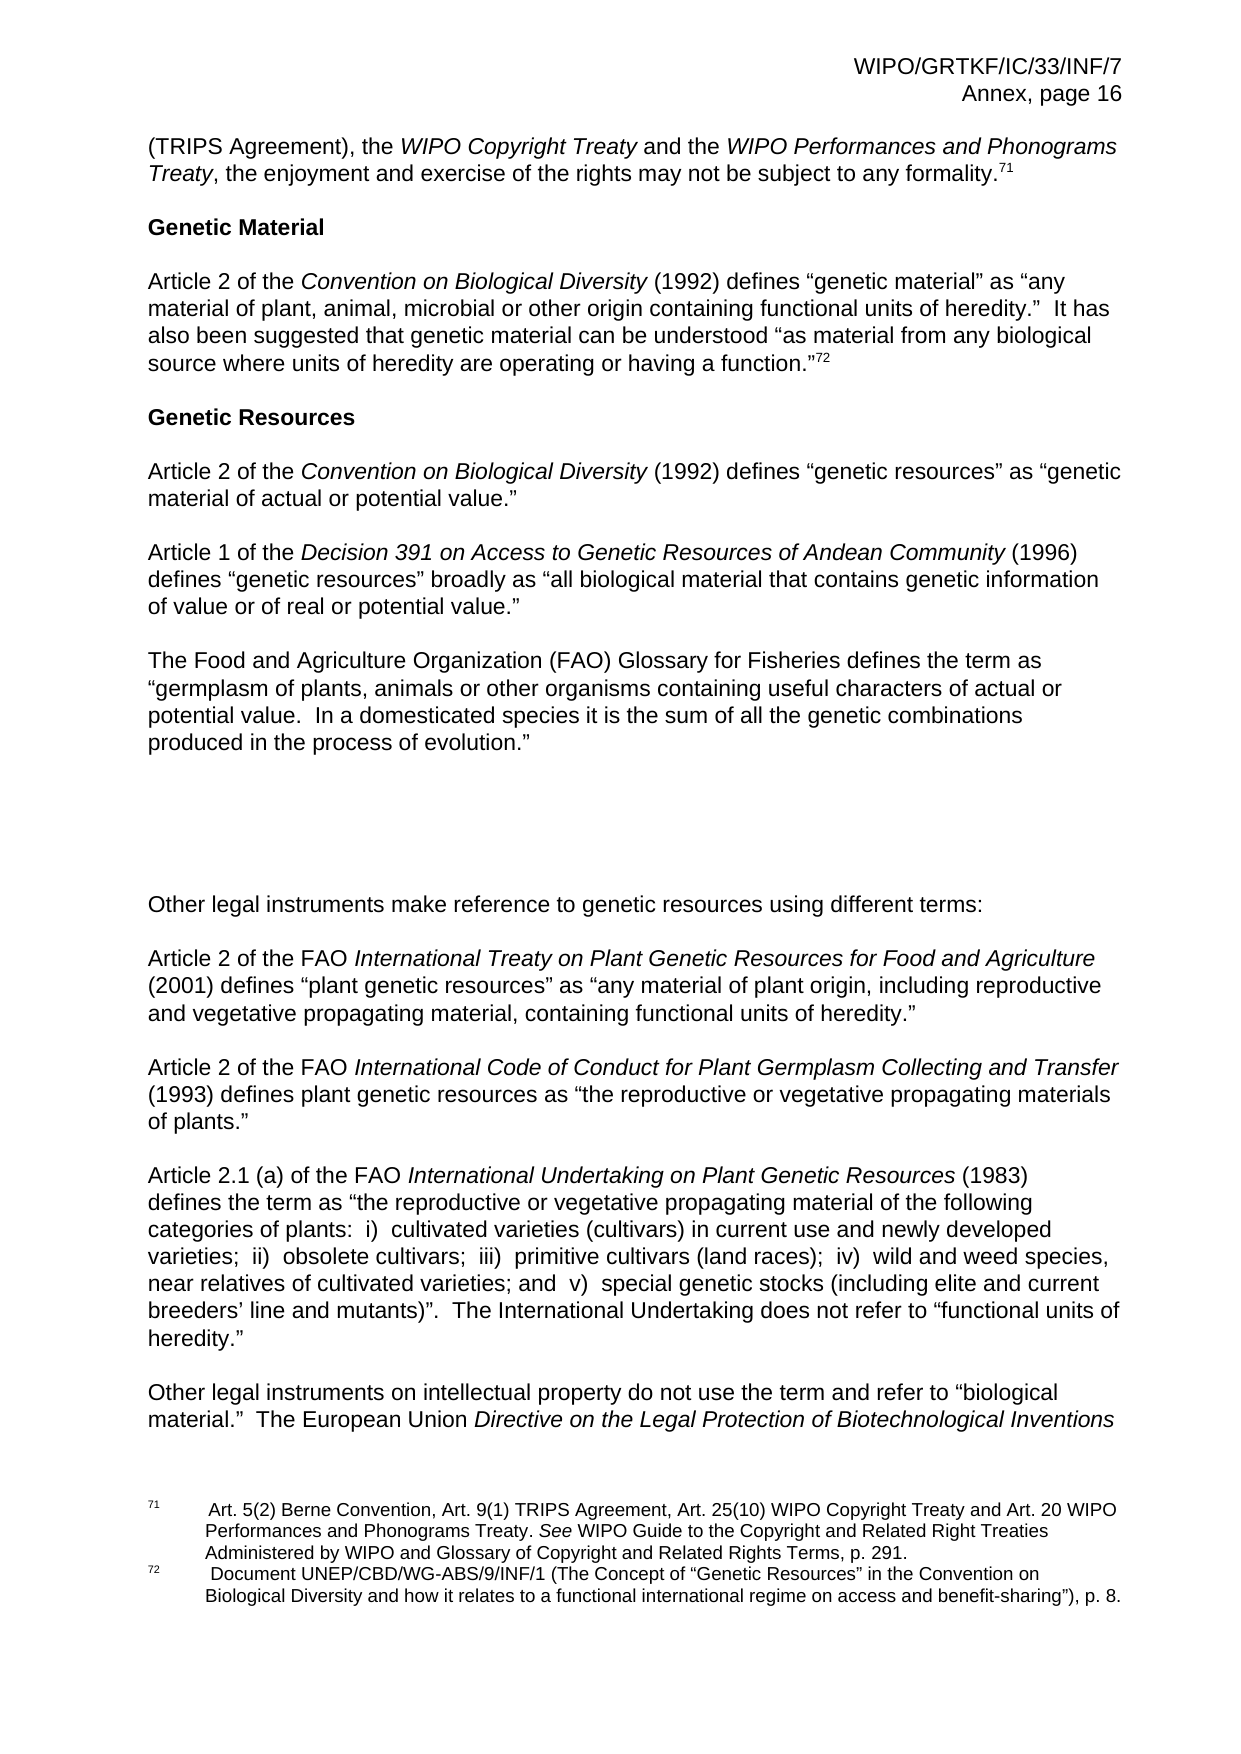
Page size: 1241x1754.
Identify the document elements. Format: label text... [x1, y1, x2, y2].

text Genetic Material [148, 213, 1122, 241]
text Other legal instruments make reference to genetic resources using different terms: [148, 891, 1122, 918]
text The Food and Agriculture Organization (FAO) Glossary for Fisheries defines the term as “germplasm of plants, animals or other organisms containing useful characters of actual or potential value. In a domesticated species it is the sum of all the genetic combinations produced in the process of evolution.” [148, 647, 1122, 755]
text Article 2 of the FAO International Treaty on Plant Genetic Resources for Food and Agriculture (2001) defines “plant genetic resources” as “any material of plant origin, including reproductive and vegetative propagating material, containing functional units of heredity.” [148, 945, 1122, 1026]
text Genetic Resources [148, 403, 1122, 430]
text Article 2 of the FAO International Code of Conduct for Plant Germplasm Collecting and Transfer (1993) defines plant genetic resources as “the reproductive or vegetative propagating materials of plants.” [148, 1053, 1122, 1134]
text Article 2 of the Convention on Biological Diversity (1992) defines “genetic material” as “any material of plant, animal, microbial or other origin containing functional units of heredity.” It has also been suggested that genetic material can be understood “as material from any biological source where units of heredity are operating or having a function.” [148, 268, 1122, 376]
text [148, 132, 1122, 186]
text Article 1 of the Decision 391 on Access to Genetic Resources of Andean Community (1996) defines “genetic resources” broadly as “all biological material that contains genetic information of value or of real or potential value.” [148, 538, 1122, 620]
text Article 2.1 (a) of the FAO International Undertaking on Plant Genetic Resources (1983) defines the term as “the reproductive or vegetative propagating material of the following categories of plants: i) cultivated varieties (cultivars) in current use and newly developed varieties; ii) obsolete cultivars; iii) primitive cultivars (land races); iv) wild and weed species, near relatives of cultivated varieties; and v) special genetic stocks (including elite and current breeders’ line and mutants)”. The International Undertaking does not refer to “functional units of heredity.” [148, 1161, 1122, 1351]
text Article 2 of the Convention on Biological Diversity (1992) defines “genetic resources” as “genetic material of actual or potential value.” [148, 457, 1122, 511]
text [148, 1378, 1122, 1432]
